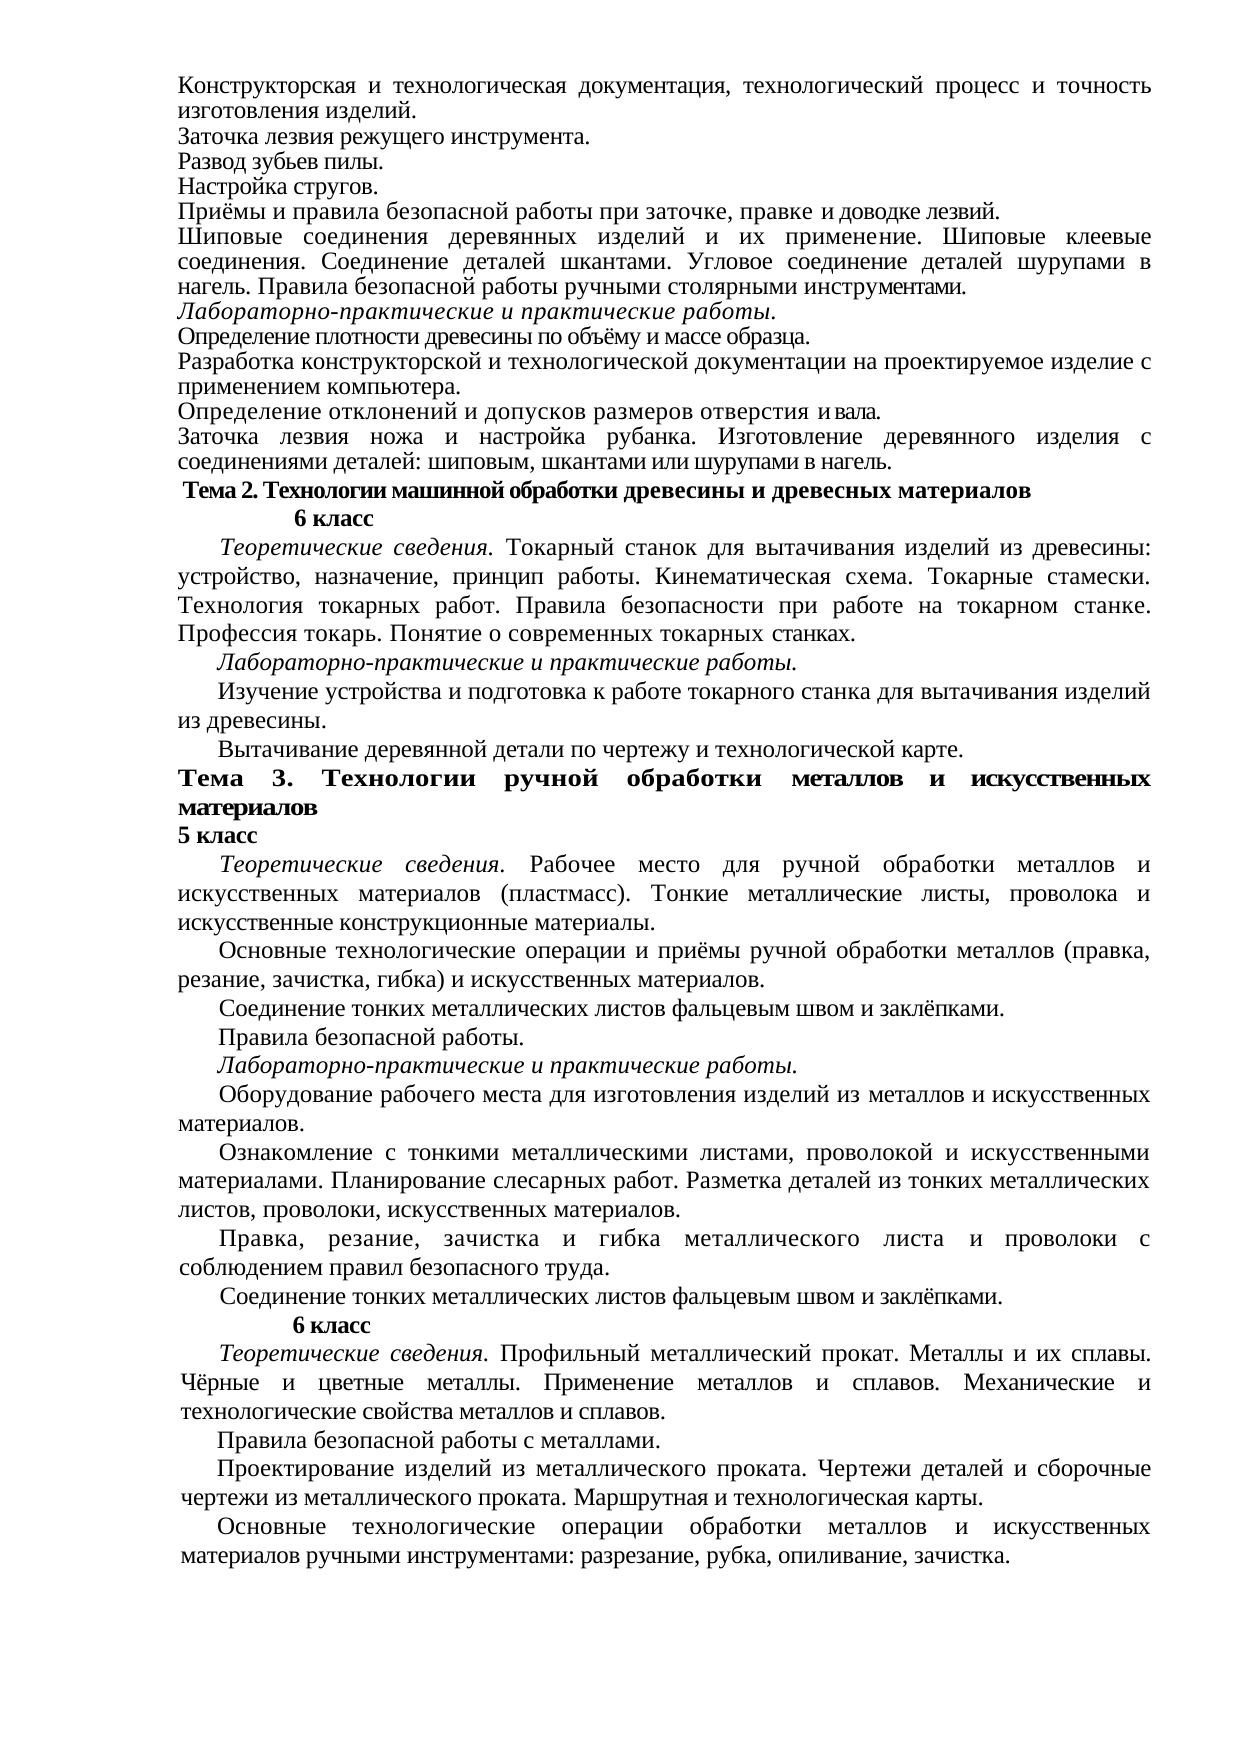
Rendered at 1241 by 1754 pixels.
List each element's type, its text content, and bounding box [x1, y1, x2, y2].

text Заточка лезвия ножа и настройка рубанка. Изготовление деревянного изделия с соединениями деталей: шиповым, шкантами или шурупами в нагель. [177, 425, 1152, 475]
text Ознакомление с тонкими металлическими листами, проволокой и искусственными материалами. Планирование слесарных работ. Разметка деталей из тонких металлических листов, проволоки, искусственных материалов. [178, 1137, 1150, 1223]
text Правила безопасной работы. [218, 1022, 1152, 1050]
text Определение отклонений и допусков размеров отверстия и вала. [177, 400, 1152, 425]
text Теоретические сведения. Токарный станок для вытачивания изделий из древесины: устройство, назначение, принцип работы. Кинематическая схема. Токарные стамески. Технология токарных работ. Правила безопасности при работе на токарном станке. Профессия токарь. Понятие о современных токарных станках. [177, 532, 1152, 647]
text Проектирование изделий из металлического проката. Чертежи деталей и сборочные чертежи из металлического проката. Маршрутная и технологическая карты. [180, 1453, 1151, 1511]
text Определение плотности древесины по объёму и массе образца. [177, 325, 1152, 350]
text 6 класс [292, 1310, 1152, 1338]
text Оборудование рабочего места для изготовления изделий из металлов и искусственных материалов. [178, 1079, 1150, 1137]
text Теоретические сведения. Профильный металлический прокат. Металлы и их сплавы. Чёрные и цветные металлы. Применение металлов и сплавов. Механические и технологические свойства металлов и сплавов. [180, 1338, 1152, 1425]
text Заточка лезвия режущего инструмента. [177, 124, 1152, 149]
text Соединение тонких металлических листов фальцевым швом и заклёпками. [181, 1281, 1150, 1310]
text Шиповые соединения деревянных изделий и их применение. Шиповые клеевые соединения. Соединение деталей шкантами. Угловое соединение деталей шурупами в нагель. Правила безопасной работы ручными столярными инструментами. [177, 224, 1152, 299]
text Конструкторская и технологическая документация, технологический процесс и точность изготовления изделий. [177, 74, 1152, 124]
text Лабораторно-практические и практические работы. [217, 647, 1152, 676]
text Лабораторно-практические и практические работы. [217, 1050, 1152, 1079]
text Тема 3. Технологии ручной обработки металлов и искусственных материалов [178, 763, 1151, 820]
text Тема 2. Технологии машинной обработки древесины и древесных материалов [177, 475, 1152, 503]
text Изучение устройства и подготовка к работе токарного станка для вытачивания изделий из древесины. [177, 676, 1151, 734]
text Разработка конструкторской и технологической документации на проектируемое изделие с применением компьютера. [177, 350, 1152, 400]
text Правка, резание, зачистка и гибка металлического листа и проволоки с соблюдением правил безопасного труда. [179, 1223, 1150, 1281]
text Развод зубьев пилы. [177, 149, 1152, 174]
text Вытачивание деревянной детали по чертежу и технологической карте. [178, 734, 1151, 763]
text Основные технологические операции и приёмы ручной обработки металлов (правка, резание, зачистка, гибка) и искусственных материалов. [177, 935, 1150, 993]
text Приёмы и правила безопасной работы при заточке, правке и доводке лезвий. [177, 199, 1151, 224]
text Лабораторно-практические и практические работы. [177, 300, 1152, 325]
text Настройка стругов. [177, 174, 1152, 199]
text Правила безопасной работы с металлами. [217, 1425, 1152, 1453]
text Соединение тонких металлических листов фальцевым швом и заклёпками. [177, 993, 1150, 1022]
text 6 класс [294, 503, 1152, 532]
text 5 класс [178, 820, 1151, 849]
text Основные технологические операции обработки металлов и искусственных материалов ручными инструментами: разрезание, рубка, опиливание, зачистка. [180, 1511, 1151, 1568]
text Теоретические сведения. Рабочее место для ручной обработки металлов и искусственных материалов (пластмасс). Тонкие металлические листы, проволока и искусственные конструкционные материалы. [177, 849, 1151, 935]
